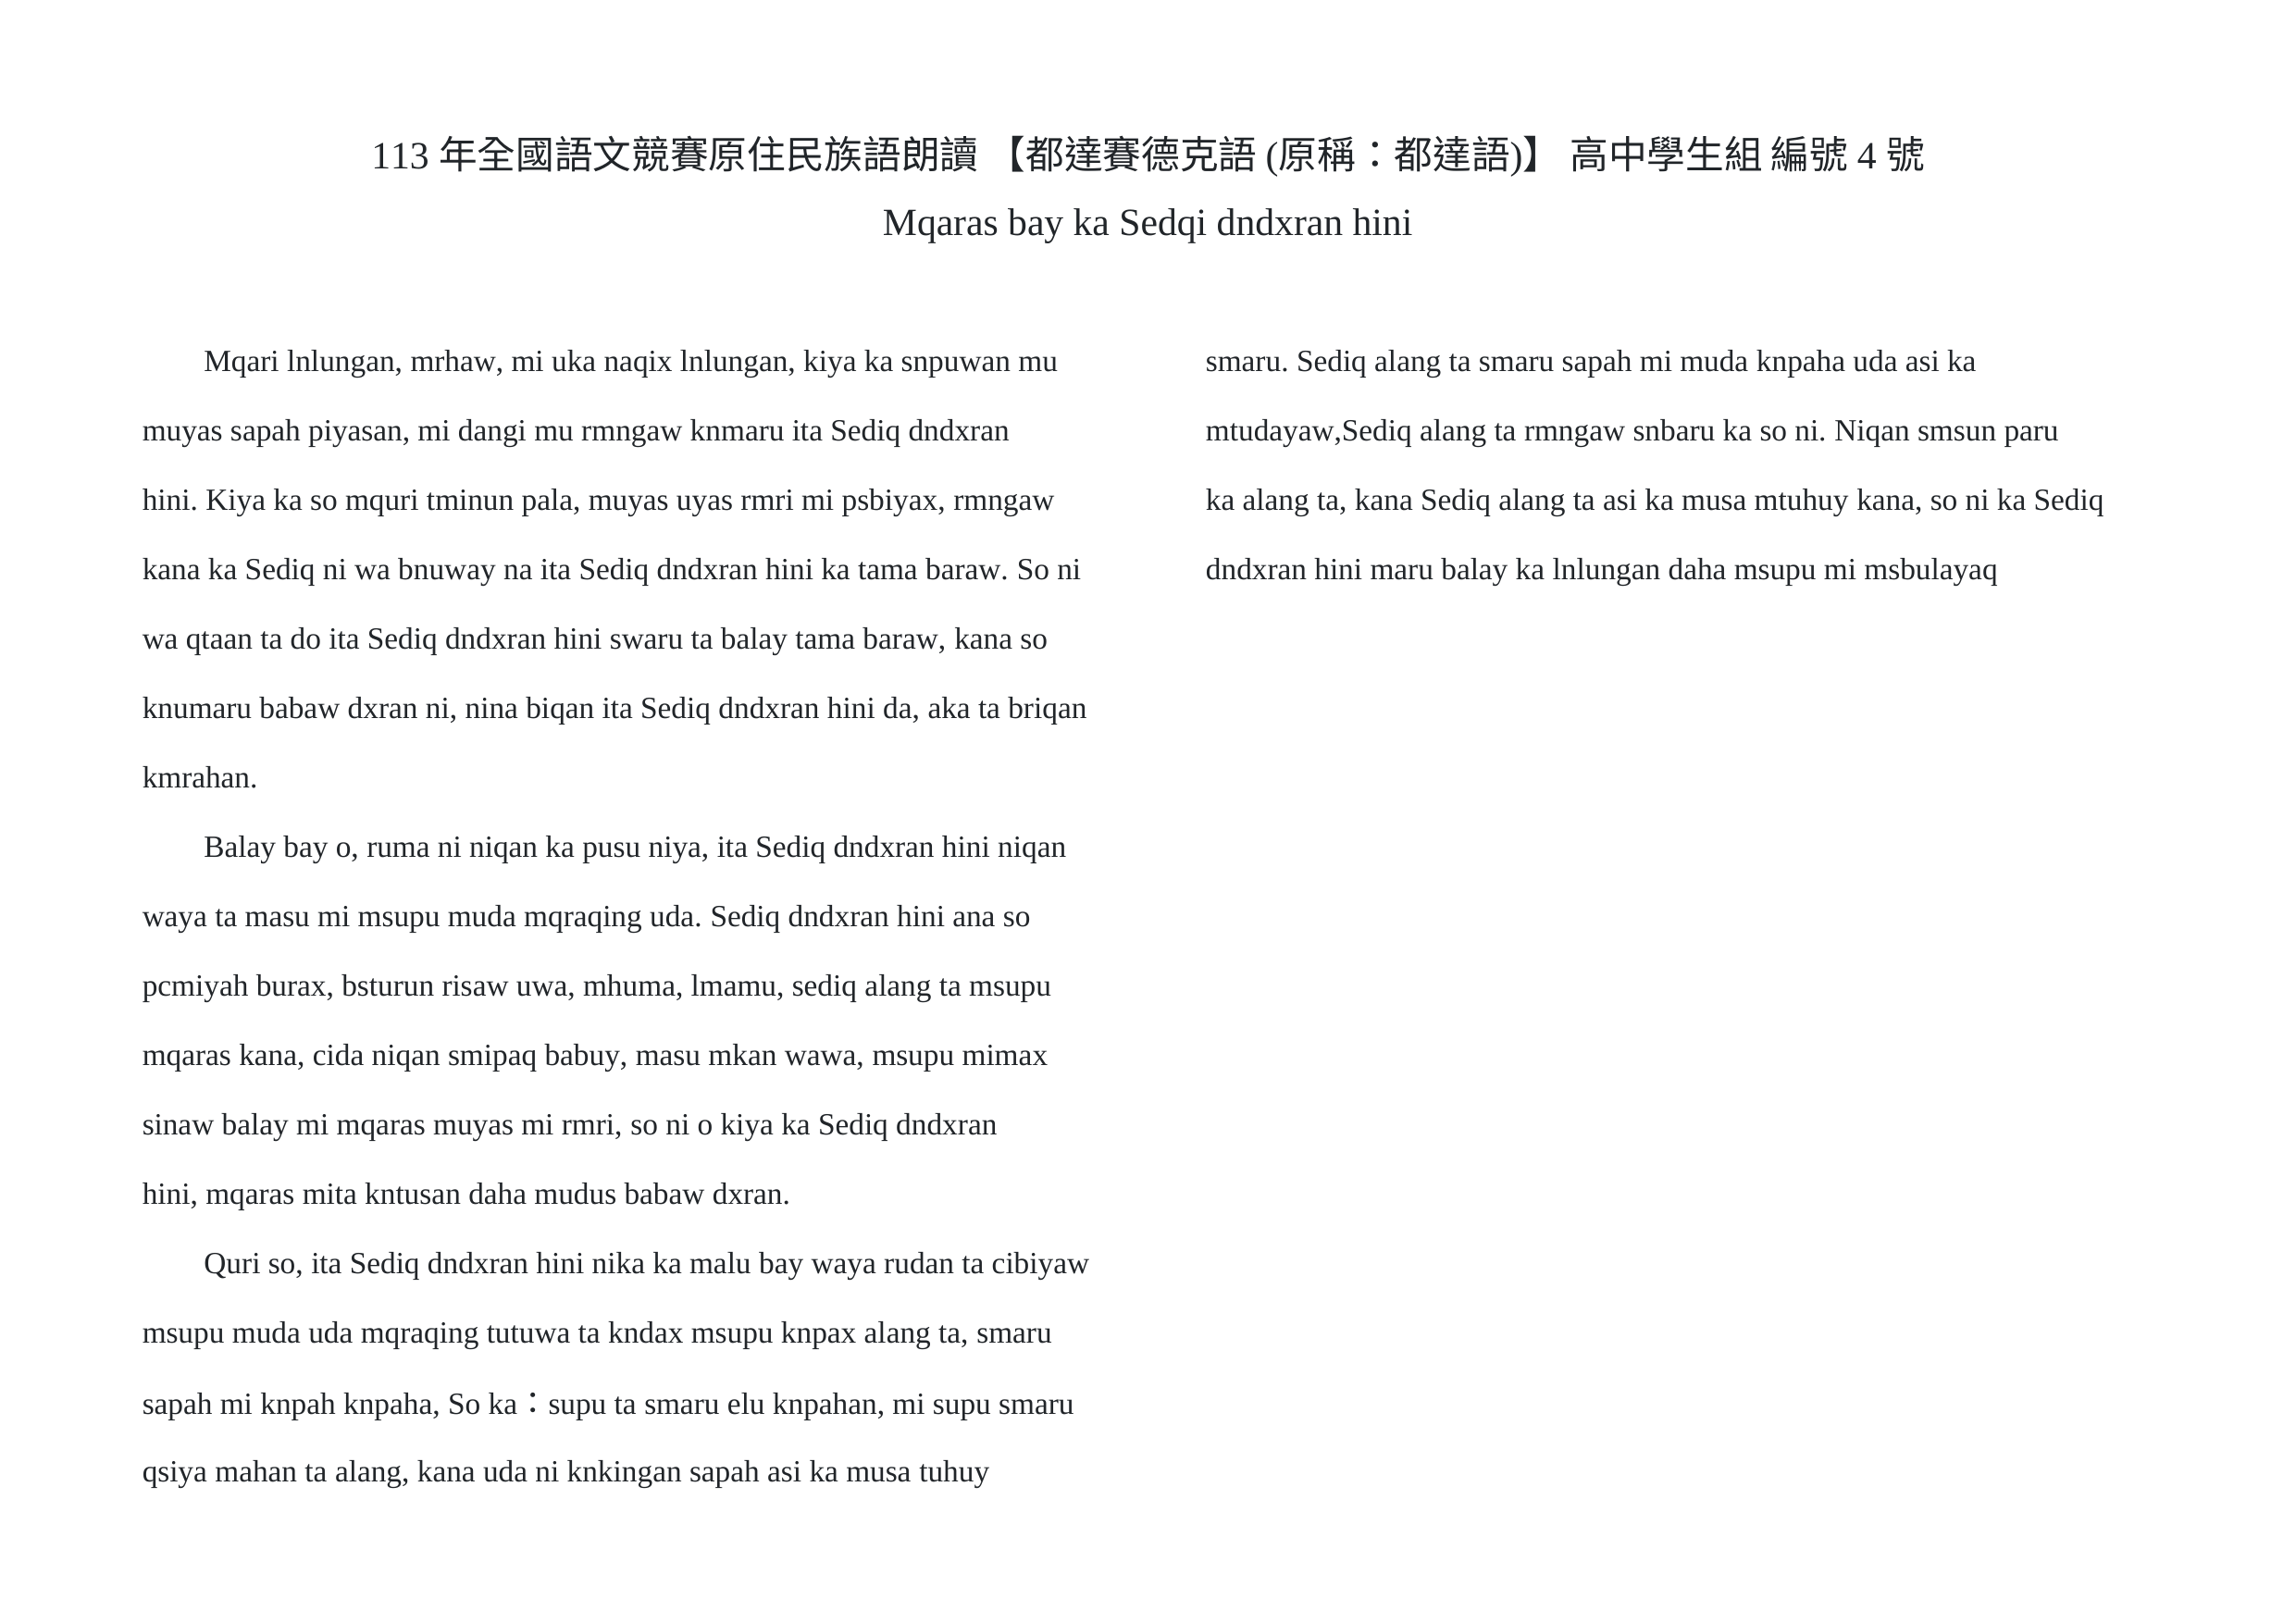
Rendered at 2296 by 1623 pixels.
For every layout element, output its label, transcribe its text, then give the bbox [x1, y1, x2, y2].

text Mqaras bay ka Sedqi dndxran hini [142, 187, 2153, 256]
text 113 年全國語文競賽原住民族語朗讀 【都達賽德克語 (原稱：都達語)】 高中學生組 編號 4 號 [142, 118, 2153, 187]
text Balay bay o, ruma ni niqan ka pusu niya, ita Sediq dndxran hini niqan waya ta masu mi msupu muda mqraqing uda. Sediq dndxran hini ana so pcmiyah burax, bsturun risaw uwa, mhuma, lmamu, sediq alang ta msupu mqaras kana, cida niqan smipaq babuy, masu mkan wawa, msupu mimax sinaw balay mi mqaras muyas mi rmri, so ni o kiya ka Sediq dndxran hini, mqaras mita kntusan daha mudus babaw dxran. [142, 812, 1090, 1228]
text Quri so, ita Sediq dndxran hini nika ka malu bay waya rudan ta cibiyaw msupu muda uda mqraqing tutuwa ta kndax msupu knpax alang ta, smaru sapah mi knpah knpaha, So ka：supu ta smaru elu knpahan, mi supu smaru qsiya mahan ta alang, kana uda ni knkingan sapah asi ka musa tuhuy smaru. Sediq alang ta smaru sapah mi muda knpaha uda asi ka mtudayaw,Sediq alang ta rmngaw snbaru ka so ni. Niqan smsun paru ka alang ta, kana Sediq alang ta asi ka musa mtuhuy kana, so ni ka Sediq dndxran hini maru balay ka lnlungan daha msupu mi msbulayaq [142, 1228, 1090, 1505]
text Mqari lnlungan, mrhaw, mi uka naqix lnlungan, kiya ka snpuwan mu muyas sapah piyasan, mi dangi mu rmngaw knmaru ita Sediq dndxran hini. Kiya ka so mquri tminun pala, muyas uyas rmri mi psbiyax, rmngaw kana ka Sediq ni wa bnuway na ita Sediq dndxran hini ka tama baraw. So ni wa qtaan ta do ita Sediq dndxran hini swaru ta balay tama baraw, kana so knumaru babaw dxran ni, nina biqan ita Sediq dndxran hini da, aka ta briqan kmrahan. [142, 326, 1090, 812]
text Quri so, ita Sediq dndxran hini nika ka malu bay waya rudan ta cibiyaw msupu muda uda mqraqing tutuwa ta kndax msupu knpax alang ta, smaru sapah mi knpah knpaha, So ka：supu ta smaru elu knpahan, mi supu smaru qsiya mahan ta alang, kana uda ni knkingan sapah asi ka musa tuhuy smaru. Sediq alang ta smaru sapah mi muda knpaha uda asi ka mtudayaw,Sediq alang ta rmngaw snbaru ka so ni. Niqan smsun paru ka alang ta, kana Sediq alang ta asi ka musa mtuhuy kana, so ni ka Sediq dndxran hini maru balay ka lnlungan daha msupu mi msbulayaq [1206, 326, 2153, 603]
